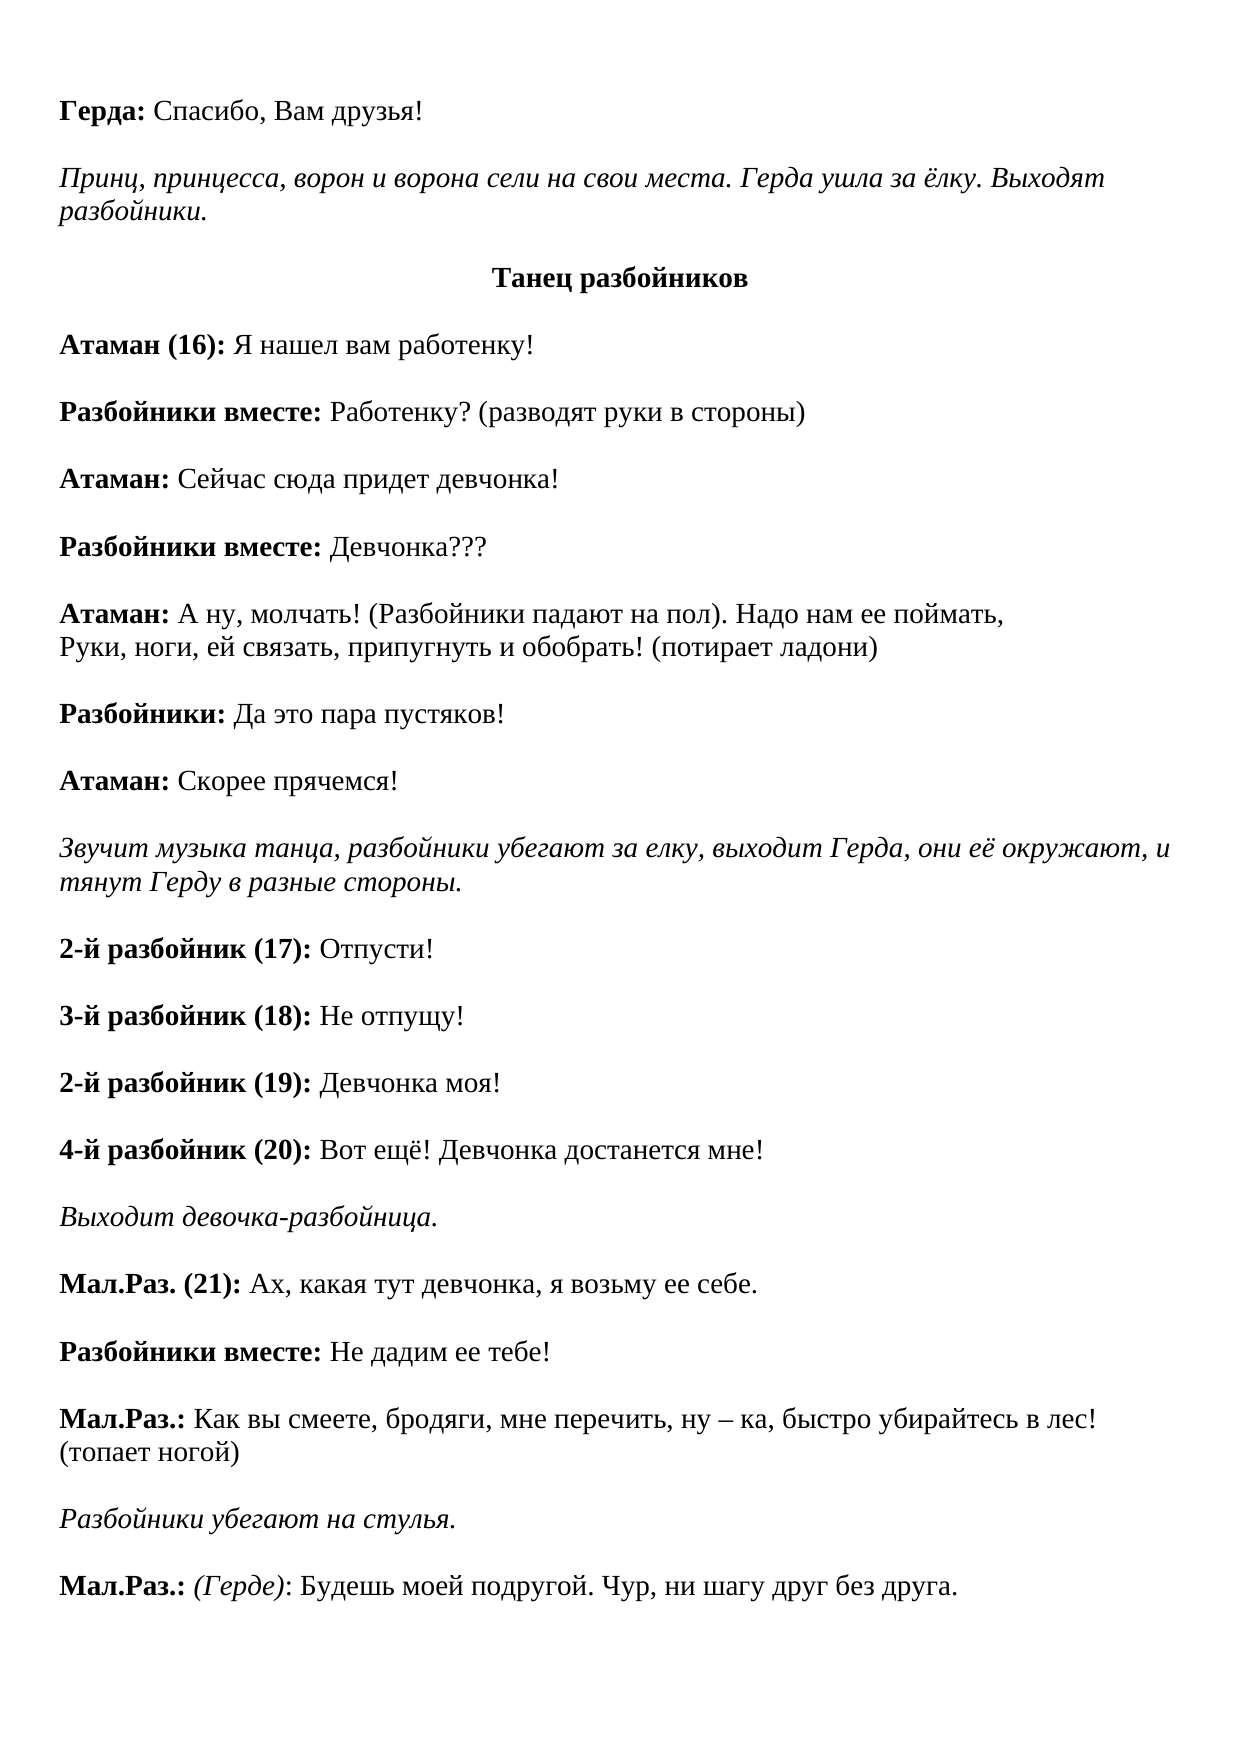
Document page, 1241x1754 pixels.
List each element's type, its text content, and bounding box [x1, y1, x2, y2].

text Мал.Раз.: (Герде): Будешь моей подругой. Чур, ни шагу друг без друга. [59, 1568, 1181, 1602]
text Атаман: А ну, молчать! (Разбойники падают на пол). Надо нам ее поймать, [59, 596, 1181, 629]
text Разбойники вместе: Девчонка??? [59, 529, 1181, 562]
text Мал.Раз. (21): Ах, какая тут девчонка, я возьму ее себе. [59, 1267, 1181, 1300]
text Атаман: Скорее прячемся! [59, 763, 1181, 797]
text 2-й разбойник (19): Девчонка моя! [59, 1065, 1181, 1099]
text Разбойники вместе: Не дадим ее тебе! [59, 1334, 1181, 1367]
text 4-й разбойник (20): Вот ещё! Девчонка достанется мне! [59, 1132, 1181, 1166]
text Разбойники убегают на стулья. [59, 1501, 1181, 1535]
text Мал.Раз.: Как вы смеете, бродяги, мне перечить, ну – ка, быстро убирайтесь в лес! (топает ногой) [59, 1401, 1181, 1468]
text Танец разбойников [59, 260, 1181, 294]
text Разбойники вместе: Работенку? (разводят руки в стороны) [59, 394, 1181, 428]
text Выходит девочка-разбойница. [59, 1199, 1181, 1233]
text Руки, ноги, ей связать, припугнуть и обобрать! (потирает ладони) [59, 629, 1181, 663]
text Разбойники: Да это пара пустяков! [59, 696, 1181, 730]
text Звучит музыка танца, разбойники убегают за елку, выходит Герда, они её окружают, и тянут Герду в разные стороны. [59, 831, 1181, 898]
text Атаман: Сейчас сюда придет девчонка! [59, 462, 1181, 495]
text Атаман (16): Я нашел вам работенку! [59, 327, 1181, 361]
text 3-й разбойник (18): Не отпущу! [59, 998, 1181, 1032]
text Принц, принцесса, ворон и ворона сели на свои места. Герда ушла за ёлку. Выходят разбойники. [59, 160, 1181, 227]
text 2-й разбойник (17): Отпусти! [59, 931, 1181, 965]
text Герда: Спасибо, Вам друзья! [59, 93, 1181, 126]
